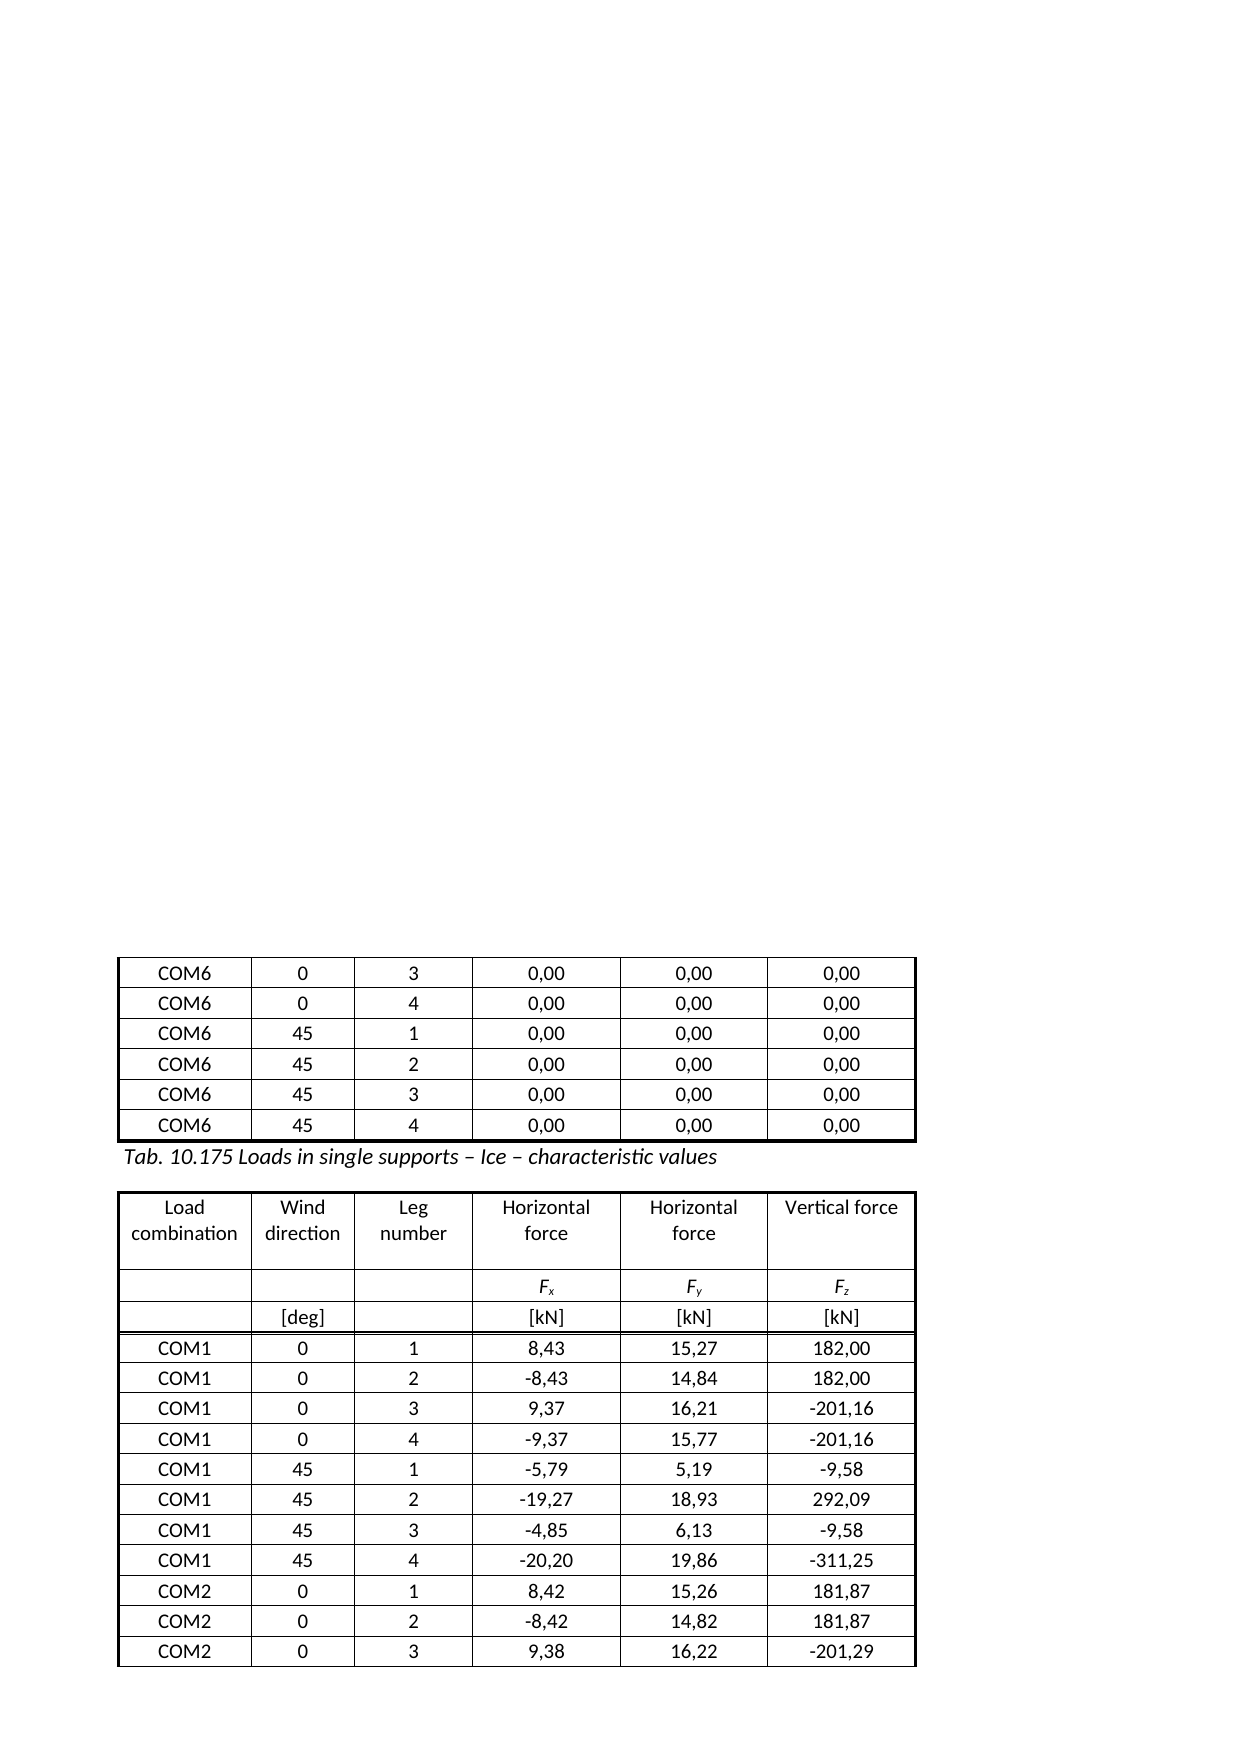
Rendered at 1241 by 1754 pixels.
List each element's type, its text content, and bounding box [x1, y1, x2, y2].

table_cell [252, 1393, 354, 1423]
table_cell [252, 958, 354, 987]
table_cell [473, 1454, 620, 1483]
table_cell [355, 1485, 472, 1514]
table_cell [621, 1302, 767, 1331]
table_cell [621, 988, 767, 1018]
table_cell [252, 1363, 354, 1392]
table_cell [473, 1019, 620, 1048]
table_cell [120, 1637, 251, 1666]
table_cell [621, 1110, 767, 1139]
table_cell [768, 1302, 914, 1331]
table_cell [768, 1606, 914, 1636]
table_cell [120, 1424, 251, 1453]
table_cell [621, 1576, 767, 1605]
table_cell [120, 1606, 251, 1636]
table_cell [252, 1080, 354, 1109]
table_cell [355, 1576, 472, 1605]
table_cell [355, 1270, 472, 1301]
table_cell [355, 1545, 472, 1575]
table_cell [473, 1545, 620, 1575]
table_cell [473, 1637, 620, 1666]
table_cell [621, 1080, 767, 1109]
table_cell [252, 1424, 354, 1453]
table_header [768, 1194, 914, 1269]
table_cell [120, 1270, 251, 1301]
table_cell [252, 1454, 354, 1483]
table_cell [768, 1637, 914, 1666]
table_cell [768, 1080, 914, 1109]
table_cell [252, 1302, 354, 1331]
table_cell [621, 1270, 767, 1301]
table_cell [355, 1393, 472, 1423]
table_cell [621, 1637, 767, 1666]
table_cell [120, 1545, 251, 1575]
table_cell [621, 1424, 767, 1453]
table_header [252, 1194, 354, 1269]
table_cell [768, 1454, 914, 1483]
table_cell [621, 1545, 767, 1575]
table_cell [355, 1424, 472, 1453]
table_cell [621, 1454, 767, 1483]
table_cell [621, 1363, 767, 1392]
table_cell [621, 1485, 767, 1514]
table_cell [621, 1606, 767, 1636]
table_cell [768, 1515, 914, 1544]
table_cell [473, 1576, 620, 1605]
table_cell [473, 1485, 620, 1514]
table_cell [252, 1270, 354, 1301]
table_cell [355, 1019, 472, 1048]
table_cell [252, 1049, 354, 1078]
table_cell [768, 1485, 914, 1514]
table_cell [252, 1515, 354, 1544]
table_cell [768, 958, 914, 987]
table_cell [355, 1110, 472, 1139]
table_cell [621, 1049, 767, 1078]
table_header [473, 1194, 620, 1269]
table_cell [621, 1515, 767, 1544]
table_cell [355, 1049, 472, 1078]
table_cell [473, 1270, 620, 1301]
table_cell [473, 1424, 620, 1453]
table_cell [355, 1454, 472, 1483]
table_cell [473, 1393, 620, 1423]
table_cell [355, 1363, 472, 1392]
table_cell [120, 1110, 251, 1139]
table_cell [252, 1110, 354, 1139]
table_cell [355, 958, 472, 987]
text Tab. 10.6 Loads in single supports – Ice – characteristic values [118, 1142, 1146, 1170]
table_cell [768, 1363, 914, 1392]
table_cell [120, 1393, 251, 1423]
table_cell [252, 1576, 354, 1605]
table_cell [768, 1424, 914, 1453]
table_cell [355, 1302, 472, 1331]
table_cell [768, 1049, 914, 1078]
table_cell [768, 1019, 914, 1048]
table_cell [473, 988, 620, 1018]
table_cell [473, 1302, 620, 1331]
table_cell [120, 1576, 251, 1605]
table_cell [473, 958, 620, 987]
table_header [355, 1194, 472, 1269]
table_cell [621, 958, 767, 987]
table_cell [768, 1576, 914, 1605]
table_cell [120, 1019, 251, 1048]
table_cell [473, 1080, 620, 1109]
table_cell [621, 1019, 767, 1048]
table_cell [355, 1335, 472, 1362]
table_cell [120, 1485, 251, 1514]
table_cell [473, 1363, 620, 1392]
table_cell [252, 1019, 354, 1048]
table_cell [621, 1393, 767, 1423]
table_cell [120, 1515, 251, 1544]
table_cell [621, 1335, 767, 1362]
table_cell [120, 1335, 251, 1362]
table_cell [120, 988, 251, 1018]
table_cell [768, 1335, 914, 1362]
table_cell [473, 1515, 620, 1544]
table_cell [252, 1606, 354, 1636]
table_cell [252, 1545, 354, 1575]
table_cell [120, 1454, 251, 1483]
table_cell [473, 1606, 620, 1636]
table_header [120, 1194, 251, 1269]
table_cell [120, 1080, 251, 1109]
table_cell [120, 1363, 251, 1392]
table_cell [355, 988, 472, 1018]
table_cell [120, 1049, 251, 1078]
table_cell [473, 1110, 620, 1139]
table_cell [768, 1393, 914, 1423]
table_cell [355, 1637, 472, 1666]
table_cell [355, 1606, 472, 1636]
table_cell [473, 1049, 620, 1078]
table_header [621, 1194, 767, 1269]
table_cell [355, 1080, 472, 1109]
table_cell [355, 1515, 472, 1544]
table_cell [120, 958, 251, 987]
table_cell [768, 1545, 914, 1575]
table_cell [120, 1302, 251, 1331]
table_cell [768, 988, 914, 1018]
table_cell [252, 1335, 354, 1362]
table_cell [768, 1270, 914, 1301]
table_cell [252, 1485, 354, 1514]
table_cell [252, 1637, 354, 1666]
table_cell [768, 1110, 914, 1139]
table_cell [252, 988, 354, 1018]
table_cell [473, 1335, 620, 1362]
